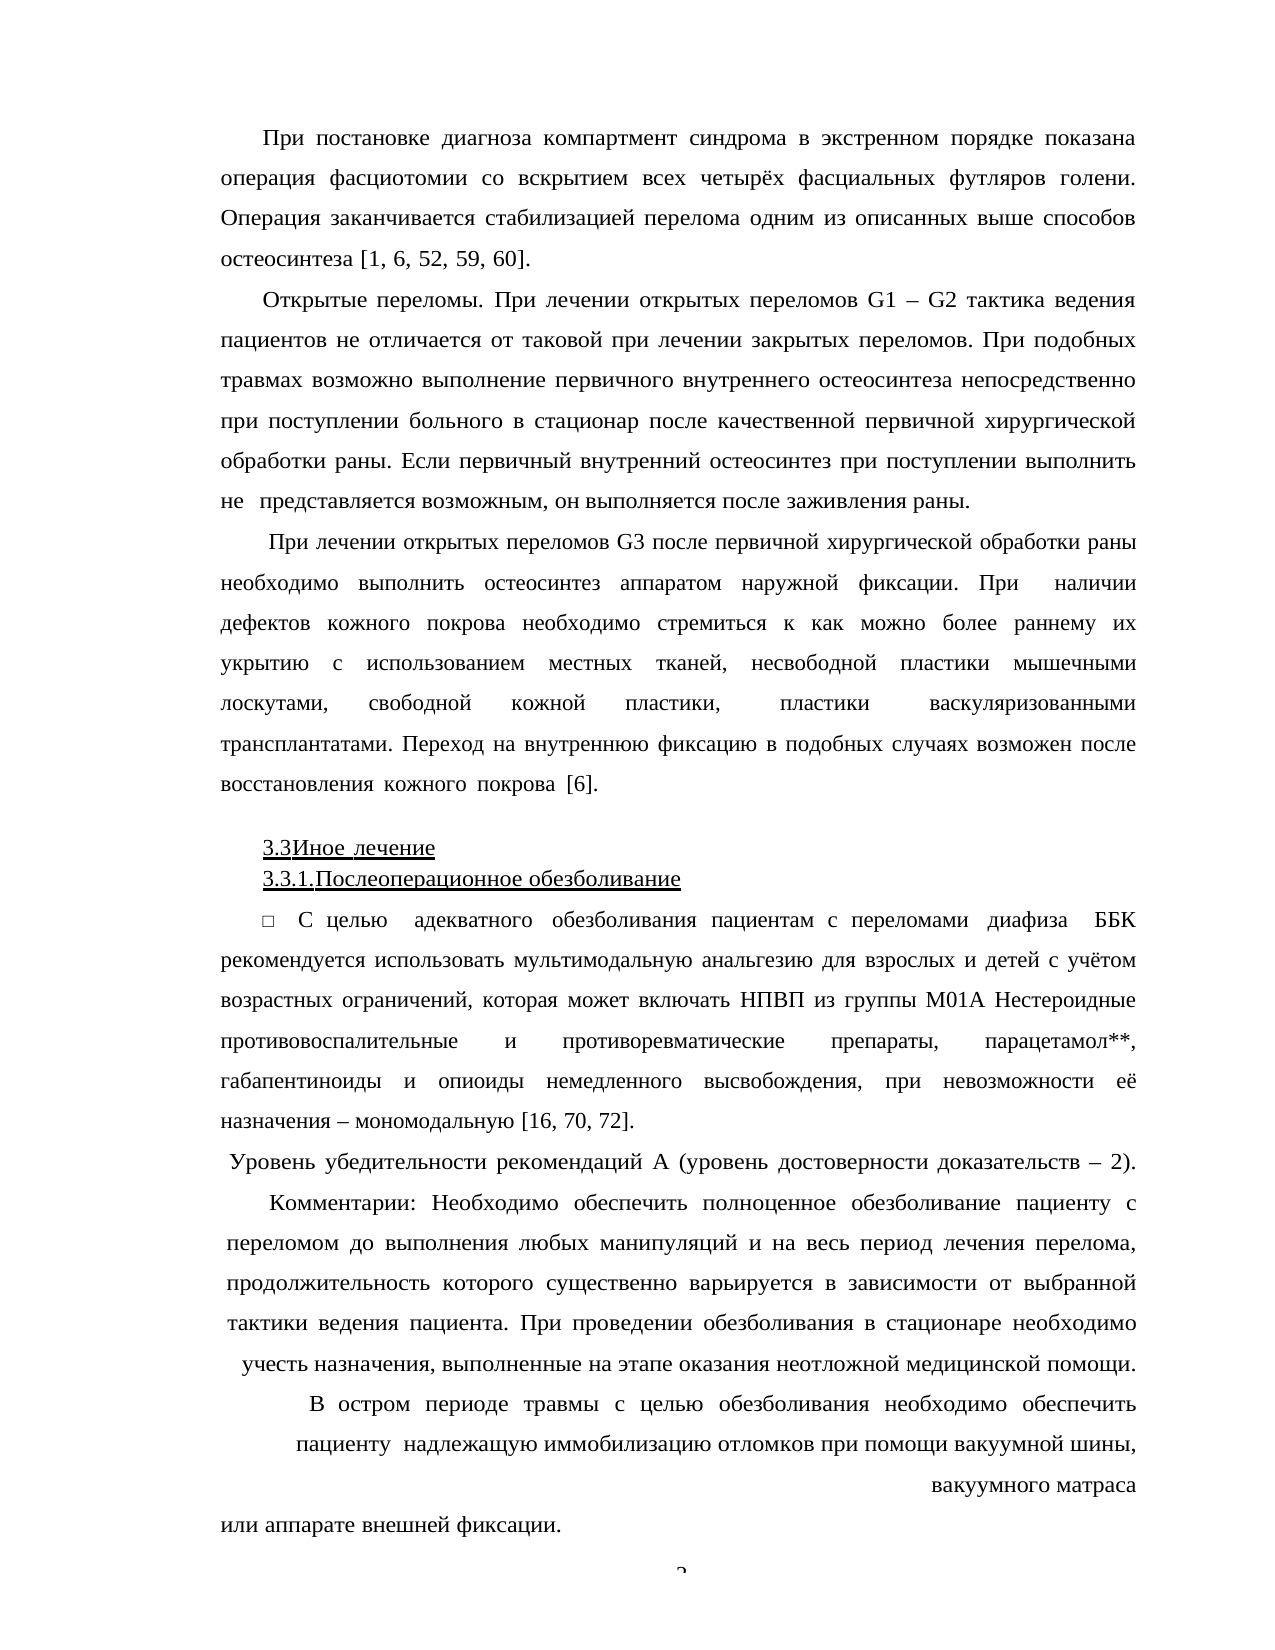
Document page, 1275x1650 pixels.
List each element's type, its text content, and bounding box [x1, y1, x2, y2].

list С целью адекватного обезболивания пациентам с переломами диафиза ББК рекомендуется использовать мультимодальную анальгезию для взрослых и детей с учётом возрастных ограничений, которая может включать НПВП из группы M01A Нестероидные противовоспалительные и противоревматические препараты, парацетамол**, габапентиноиды и опиоиды немедленного высвобождения, при невозможности её назначения – мономодальную [16, 70, 72]. [220, 906, 1137, 1134]
text или аппарате внешней фиксации. [220, 1511, 1148, 1538]
text Уровень убедительности рекомендаций A (уровень достоверности доказательств – 2). Комментарии: Необходимо обеспечить полноценное обезболивание пациенту с переломом до выполнения любых манипуляций и на весь период лечения перелома, продолжительность которого существенно варьируется в зависимости от выбранной тактики ведения пациента. При проведении обезболивания в стационаре необходимо учесть назначения, выполненные на этапе оказания неотложной медицинской помощи. В остром периоде травмы с целью обезболивания необходимо обеспечить пациенту надлежащую иммобилизацию отломков при помощи вакуумной шины, вакуумного матраса [220, 1148, 1136, 1497]
text Открытые переломы. При лечении открытых переломов G1 – G2 тактика ведения пациентов не отличается от таковой при лечении закрытых переломов. При подобных травмах возможно выполнение первичного внутреннего остеосинтеза непосредственно при поступлении больного в стационар после качественной первичной хирургической обработки раны. Если первичный внутренний остеосинтез при поступлении выполнить не представляется возможным, он выполняется после заживления раны. [220, 286, 1136, 514]
list Иное лечение [262, 834, 1148, 861]
list Послеоперационное обезболивание [262, 865, 1148, 892]
text При постановке диагноза компартмент синдрома в экстренном порядке показана операция фасциотомии со вскрытием всех четырёх фасциальных футляров голени. Операция заканчивается стабилизацией перелома одним из описанных выше способов остеосинтеза [1, 6, 52, 59, 60]. [220, 124, 1136, 271]
text При лечении открытых переломов G3 после первичной хирургической обработки раны необходимо выполнить остеосинтез аппаратом наружной фиксации. При наличии дефектов кожного покрова необходимо стремиться к как можно более раннему их укрытию с использованием местных тканей, несвободной пластики мышечными лоскутами, свободной кожной пластики, пластики васкуляризованными трансплантатами. Переход на внутреннюю фиксацию в подобных случаях возможен после восстановления кожного покрова [6]. [220, 528, 1137, 796]
